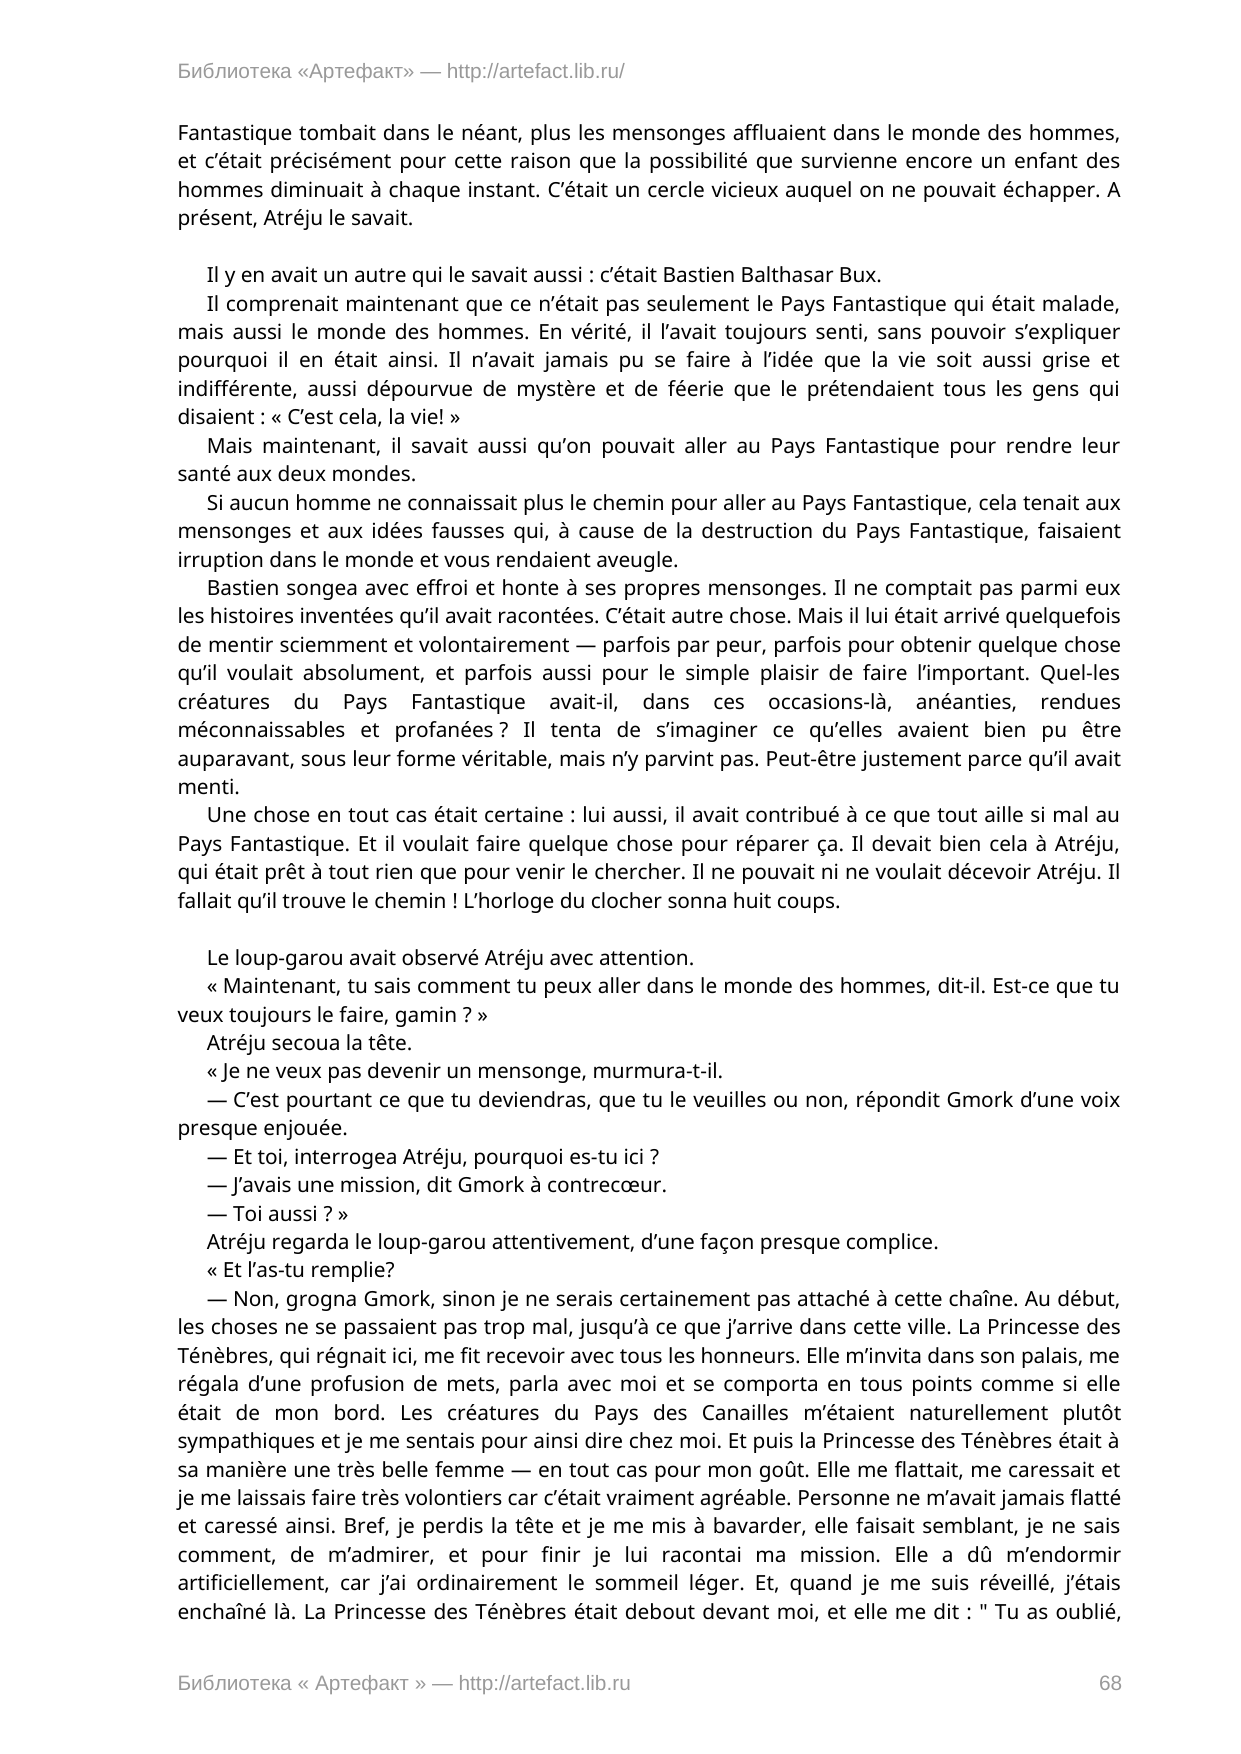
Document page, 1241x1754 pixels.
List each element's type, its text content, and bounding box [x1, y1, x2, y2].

text « Je ne veux pas devenir un mensonge, murmura-t-il. [177, 1057, 1122, 1085]
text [177, 118, 1122, 232]
text Le loup-garou avait observé Atréju avec attention. [177, 943, 1122, 971]
text Atréju regarda le loup-garou attentivement, d’une façon presque complice. [177, 1227, 1122, 1256]
text — C’est pourtant ce que tu deviendras, que tu le veuilles ou non, répondit Gmork d’une voix presque enjouée. [177, 1085, 1122, 1142]
text Il y en avait un autre qui le savait aussi : c’était Bastien Balthasar Bux. [177, 260, 1122, 289]
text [177, 1284, 1122, 1625]
text Il comprenait maintenant que ce n’était pas seulement le Pays Fantastique qui était malade, mais aussi le monde des hommes. En vérité, il l’avait toujours senti, sans pouvoir s’expliquer pourquoi il en était ainsi. Il n’avait jamais pu se faire à l’idée que la vie soit aussi grise et indifférente, aussi dépourvue de mystère et de féerie que le prétendaient tous les gens qui disaient : « C’est cela, la vie! » [177, 289, 1122, 431]
text « Maintenant, tu sais comment tu peux aller dans le monde des hommes, dit-il. Est-ce que tu veux toujours le faire, gamin ? » [177, 971, 1122, 1028]
text Bastien songea avec effroi et honte à ses propres mensonges. Il ne comptait pas parmi eux les histoires inventées qu’il avait racontées. C’était autre chose. Mais il lui était arrivé quelquefois de mentir sciemment et volontairement — parfois par peur, parfois pour obtenir quelque chose qu’il voulait absolument, et parfois aussi pour le simple plaisir de faire l’important. Quel-les créatures du Pays Fantastique avait-il, dans ces occasions-là, anéanties, rendues méconnaissables et profanées ? Il tenta de s’imaginer ce qu’elles avaient bien pu être auparavant, sous leur forme véritable, mais n’y parvint pas. Peut-être justement parce qu’il avait menti. [177, 573, 1122, 801]
text Une chose en tout cas était certaine : lui aussi, il avait contribué à ce que tout aille si mal au Pays Fantastique. Et il voulait faire quelque chose pour réparer ça. Il devait bien cela à Atréju, qui était prêt à tout rien que pour venir le chercher. Il ne pouvait ni ne voulait décevoir Atréju. Il fallait qu’il trouve le chemin ! L’horloge du clocher sonna huit coups. [177, 801, 1122, 914]
text Si aucun homme ne connaissait plus le chemin pour aller au Pays Fantastique, cela tenait aux mensonges et aux idées fausses qui, à cause de la destruction du Pays Fantastique, faisaient irruption dans le monde et vous rendaient aveugle. [177, 488, 1122, 573]
text Atréju secoua la tête. [177, 1028, 1122, 1057]
text « Et l’as-tu remplie? [177, 1256, 1122, 1284]
text — Et toi, interrogea Atréju, pourquoi es-tu ici ? [177, 1142, 1122, 1170]
text Mais maintenant, il savait aussi qu’on pouvait aller au Pays Fantastique pour rendre leur santé aux deux mondes. [177, 431, 1122, 488]
text — J’avais une mission, dit Gmork à contrecœur. [177, 1170, 1122, 1199]
text — Toi aussi ? » [177, 1199, 1122, 1227]
